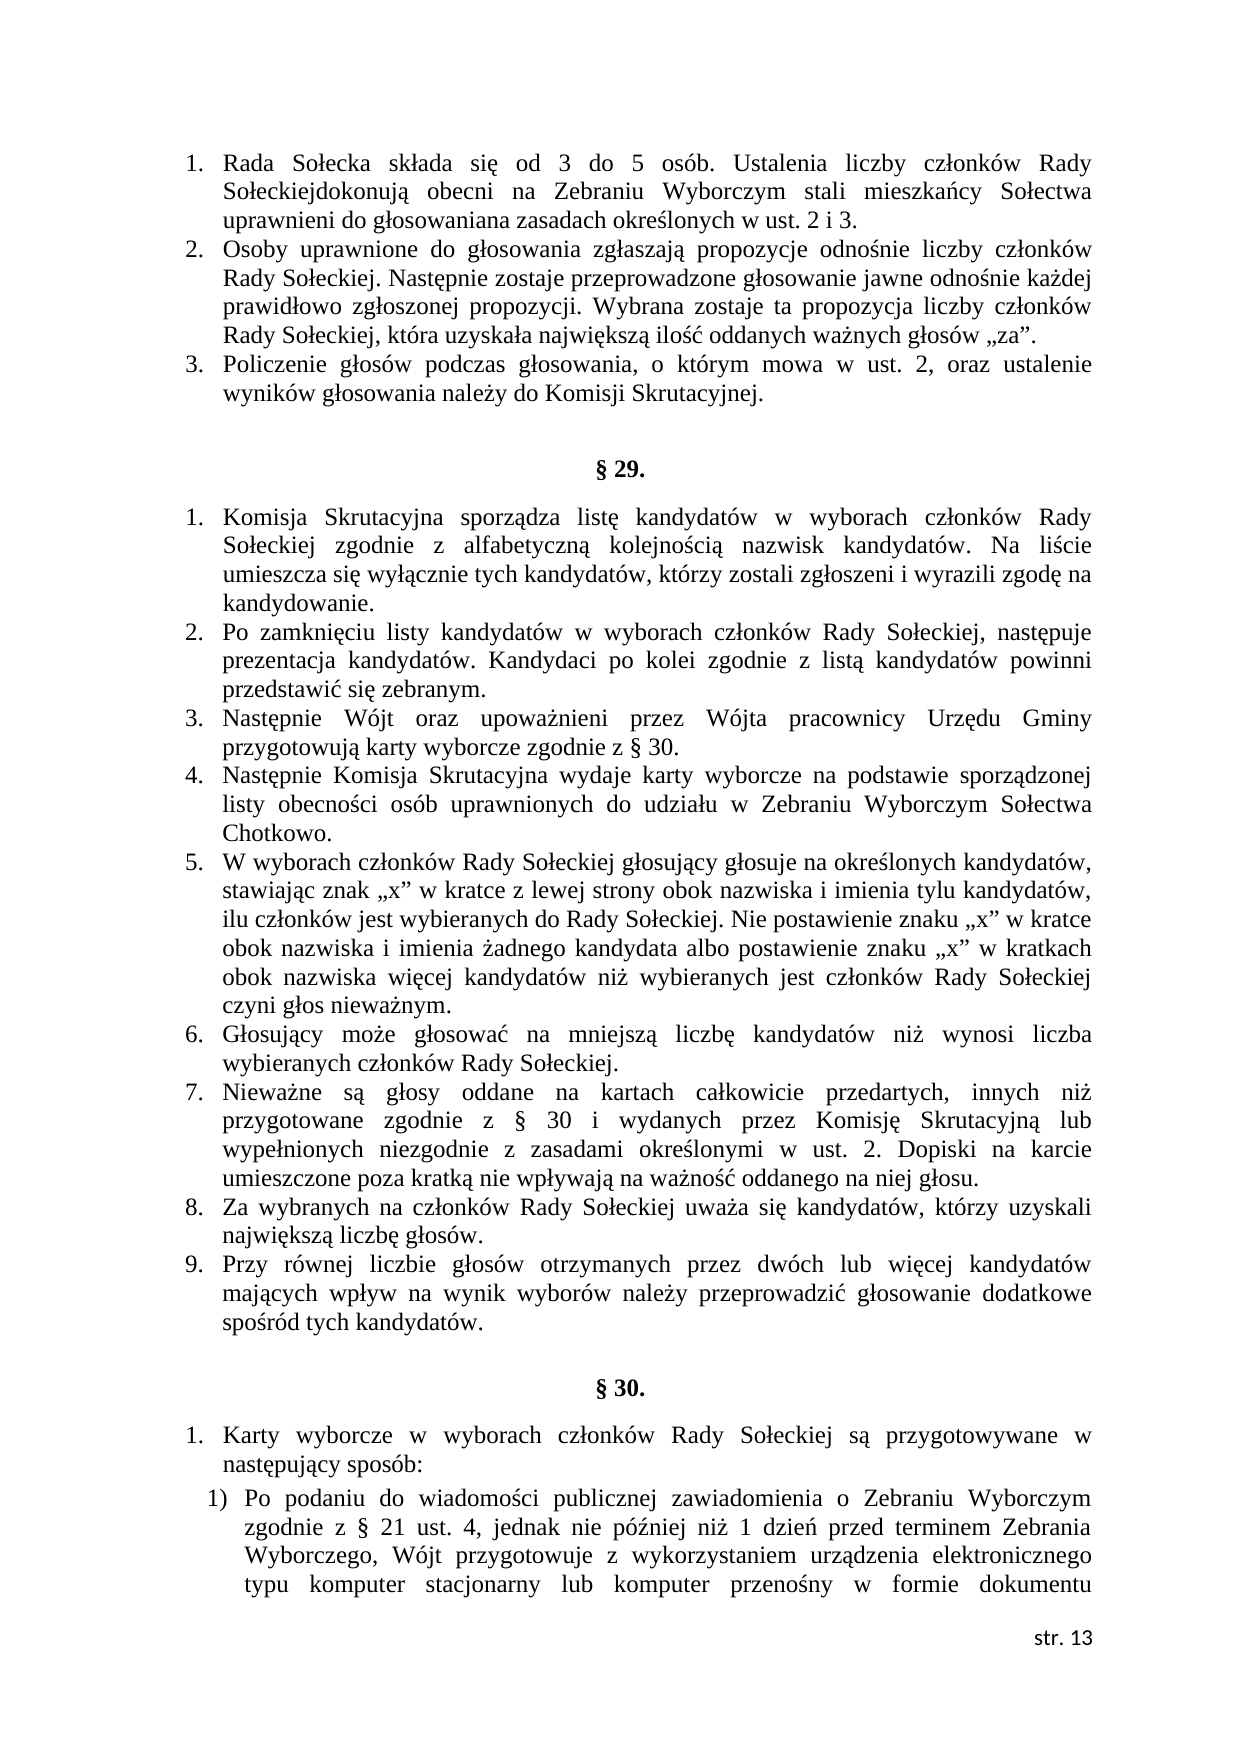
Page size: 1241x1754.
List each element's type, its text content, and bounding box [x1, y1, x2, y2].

list Karty wyborcze w wyborach członków Rady Sołeckiej są przygotowywane w następujący sposób: [185, 1421, 1093, 1478]
list Po zamknięciu listy kandydatów w wyborach członków Rady Sołeckiej, następuje prezentacja kandydatów. Kandydaci po kolei zgodnie z listą kandydatów powinni przedstawić się zebranym. [185, 617, 1093, 703]
list Następnie Wójt oraz upoważnieni przez Wójta pracownicy Urzędu Gminy przygotowują karty wyborcze zgodnie z § 30. [185, 703, 1093, 761]
list Nieważne są głosy oddane na kartach całkowicie przedartych, innych niż przygotowane zgodnie z § 30 i wydanych przez Komisję Skrutacyjną lub wypełnionych niezgodnie z zasadami określonymi w ust. 2. Dopiski na karcie umieszczone poza kratką nie wpływają na ważność oddanego na niej głosu. [185, 1077, 1093, 1192]
list Komisja Skrutacyjna sporządza listę kandydatów w wyborach członków Rady Sołeckiej zgodnie z alfabetyczną kolejnością nazwisk kandydatów. Na liście umieszcza się wyłącznie tych kandydatów, którzy zostali zgłoszeni i wyrazili zgodę na kandydowanie. [185, 502, 1093, 617]
text § 29. [148, 454, 1093, 483]
list Głosujący może głosować na mniejszą liczbę kandydatów niż wynosi liczba wybieranych członków Rady Sołeckiej. [185, 1019, 1093, 1077]
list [207, 1483, 1093, 1598]
list Rada Sołecka składa się od 3 do 5 osób. Ustalenia liczby członków Rady Sołeckiejdokonują obecni na Zebraniu Wyborczym stali mieszkańcy Sołectwa uprawnieni do głosowaniana zasadach określonych w ust. 2 i 3. [185, 148, 1093, 234]
list Policzenie głosów podczas głosowania, o którym mowa w ust. 2, oraz ustalenie wyników głosowania należy do Komisji Skrutacyjnej. [185, 349, 1093, 406]
list Za wybranych na członków Rady Sołeckiej uważa się kandydatów, którzy uzyskali największą liczbę głosów. [185, 1192, 1093, 1249]
list Osoby uprawnione do głosowania zgłaszają propozycje odnośnie liczby członków Rady Sołeckiej. Następnie zostaje przeprowadzone głosowanie jawne odnośnie każdej prawidłowo zgłoszonej propozycji. Wybrana zostaje ta propozycja liczby członków Rady Sołeckiej, która uzyskała największą ilość oddanych ważnych głosów „za”. [185, 234, 1093, 349]
text § 30. [148, 1373, 1093, 1402]
list Następnie Komisja Skrutacyjna wydaje karty wyborcze na podstawie sporządzonej listy obecności osób uprawnionych do udziału w Zebraniu Wyborczym Sołectwa Chotkowo. [185, 761, 1093, 847]
list Przy równej liczbie głosów otrzymanych przez dwóch lub więcej kandydatów mających wpływ na wynik wyborów należy przeprowadzić głosowanie dodatkowe spośród tych kandydatów. [185, 1249, 1093, 1336]
list W wyborach członków Rady Sołeckiej głosujący głosuje na określonych kandydatów, stawiając znak „x” w kratce z lewej strony obok nazwiska i imienia tylu kandydatów, ilu członków jest wybieranych do Rady Sołeckiej. Nie postawienie znaku „x” w kratce obok nazwiska i imienia żadnego kandydata albo postawienie znaku „x” w kratkach obok nazwiska więcej kandydatów niż wybieranych jest członków Rady Sołeckiej czyni głos nieważnym. [185, 847, 1093, 1019]
